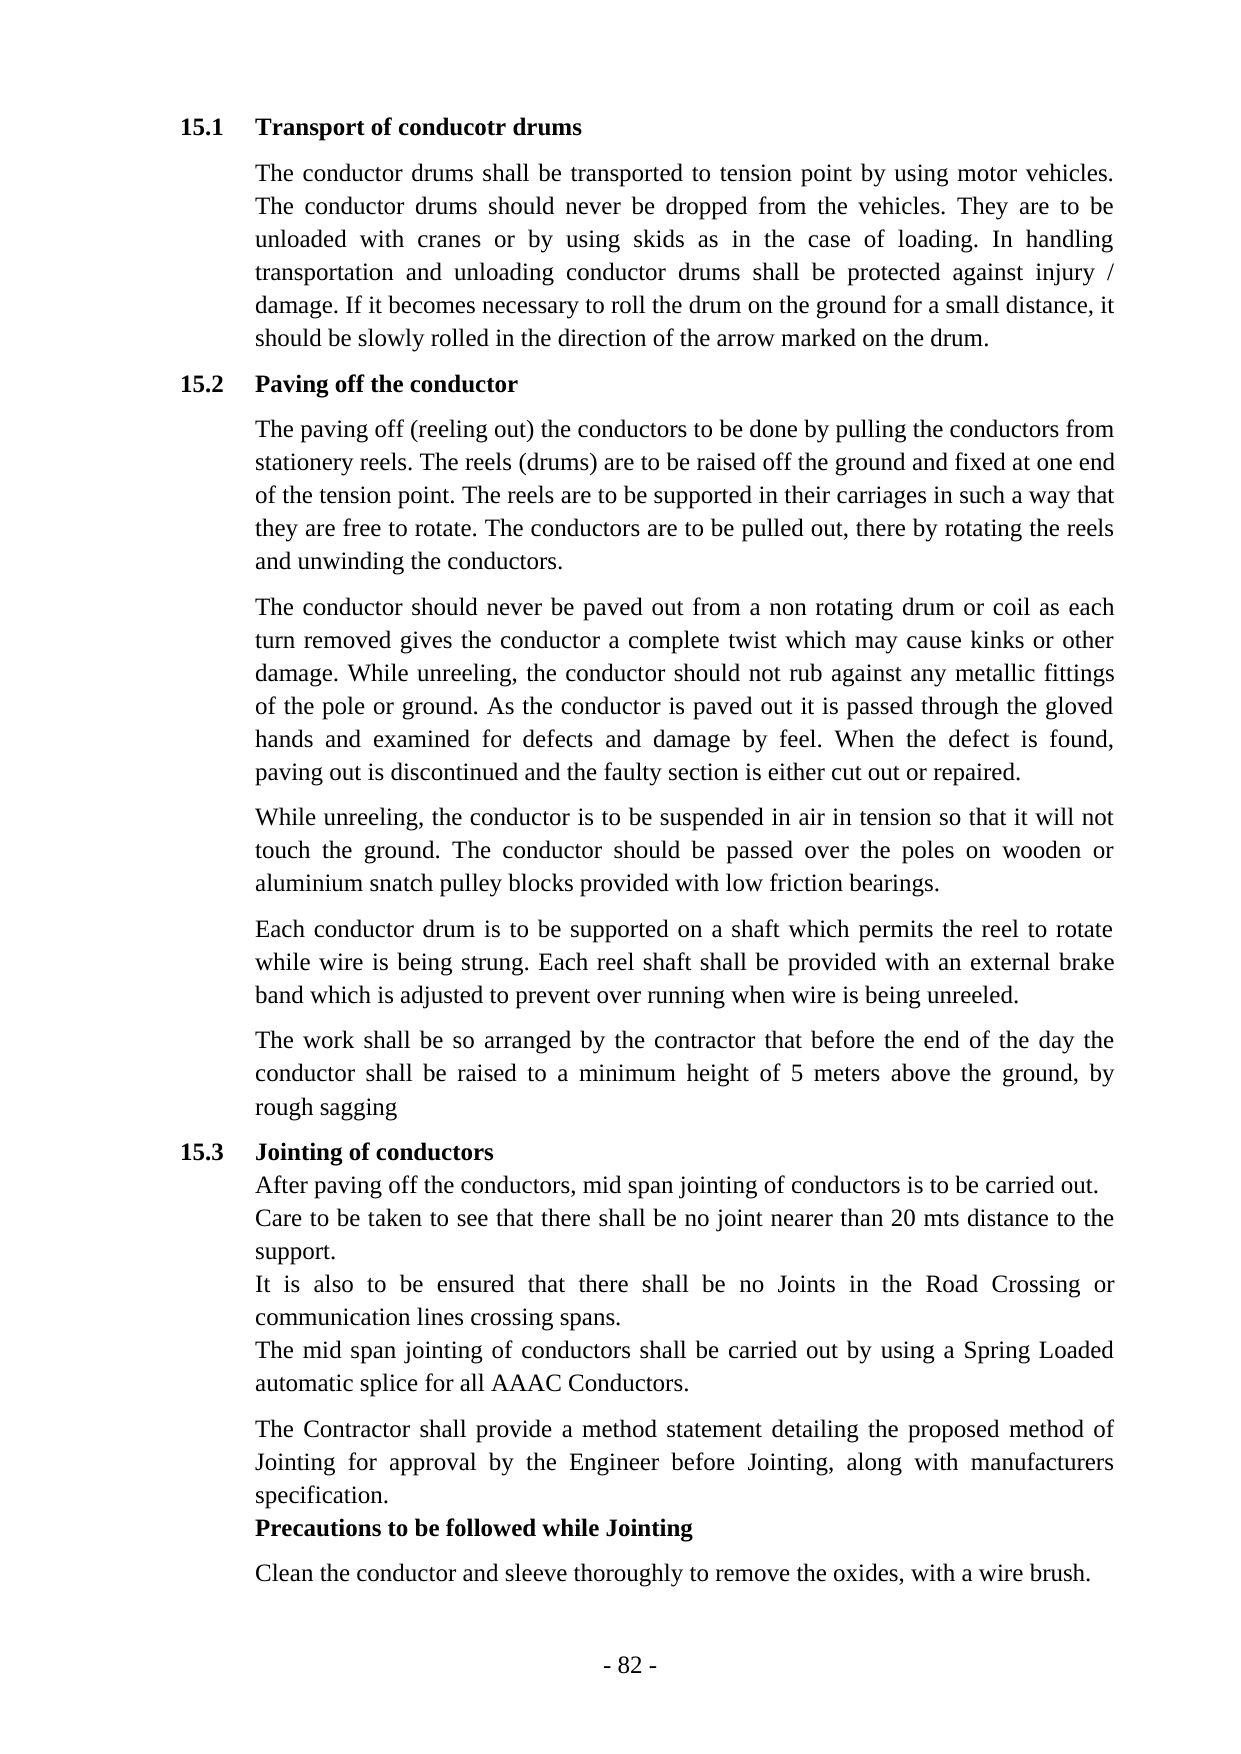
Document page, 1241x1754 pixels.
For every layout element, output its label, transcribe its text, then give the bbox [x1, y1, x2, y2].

text The conductor drums shall be transported to tension point by using motor vehicles. The conductor drums should never be dropped from the vehicles. They are to be unloaded with cranes or by using skids as in the case of loading. In handling transportation and unloading conductor drums shall be protected against injury / damage. If it becomes necessary to roll the drum on the ground for a small distance, it should be slowly rolled in the direction of the arrow marked on the drum. [255, 158, 1115, 352]
text While unreeling, the conductor is to be suspended in air in tension so that it will not touch the ground. The conductor should be passed over the poles on wooden or aluminium snatch pulley blocks provided with low friction bearings. [255, 802, 1115, 897]
text The work shall be so arranged by the contractor that before the end of the day the conductor shall be raised to a minimum height of 5 meters above the ground, by rough sagging [255, 1026, 1115, 1120]
text 15.1 Transport of conducotr drums [180, 112, 1115, 141]
text Care to be taken to see that there shall be no joint nearer than 20 mts distance to the support. [255, 1203, 1115, 1265]
text The mid span jointing of conductors shall be carried out by using a Spring Loaded automatic splice for all AAAC Conductors. [255, 1335, 1115, 1397]
text The paving off (reeling out) the conductors to be done by pulling the conductors from stationery reels. The reels (drums) are to be raised off the ground and fixed at one end of the tension point. The reels are to be supported in their carriages in such a way that they are free to rotate. The conductors are to be pulled out, there by rotating the reels and unwinding the conductors. [255, 414, 1115, 575]
text Each conductor drum is to be supported on a shaft which permits the reel to rotate while wire is being strung. Each reel shaft shall be provided with an external brake band which is adjusted to prevent over running when wire is being unreeled. [255, 914, 1115, 1009]
text The Contractor shall provide a method statement detailing the proposed method of Jointing for approval by the Engineer before Jointing, along with manufacturers specification. [255, 1414, 1115, 1508]
list 15.3 Jointing of conductors [180, 1137, 1115, 1166]
text It is also to be ensured that there shall be no Joints in the Road Crossing or communication lines crossing spans. [255, 1269, 1115, 1331]
list 15.2 Paving off the conductor [180, 369, 1115, 397]
subtitle Precautions to be followed while Jointing [255, 1513, 1115, 1542]
text Clean the conductor and sleeve thoroughly to remove the oxides, with a wire brush. [180, 1558, 1115, 1587]
text After paving off the conductors, mid span jointing of conductors is to be carried out. [255, 1170, 1115, 1199]
text The conductor should never be paved out from a non rotating drum or coil as each turn removed gives the conductor a complete twist which may cause kinks or other damage. While unreeling, the conductor should not rub against any metallic fittings of the pole or ground. As the conductor is paved out it is passed through the gloved hands and examined for defects and damage by feel. When the defect is found, paving out is discontinued and the faulty section is either cut out or repaired. [255, 592, 1115, 786]
